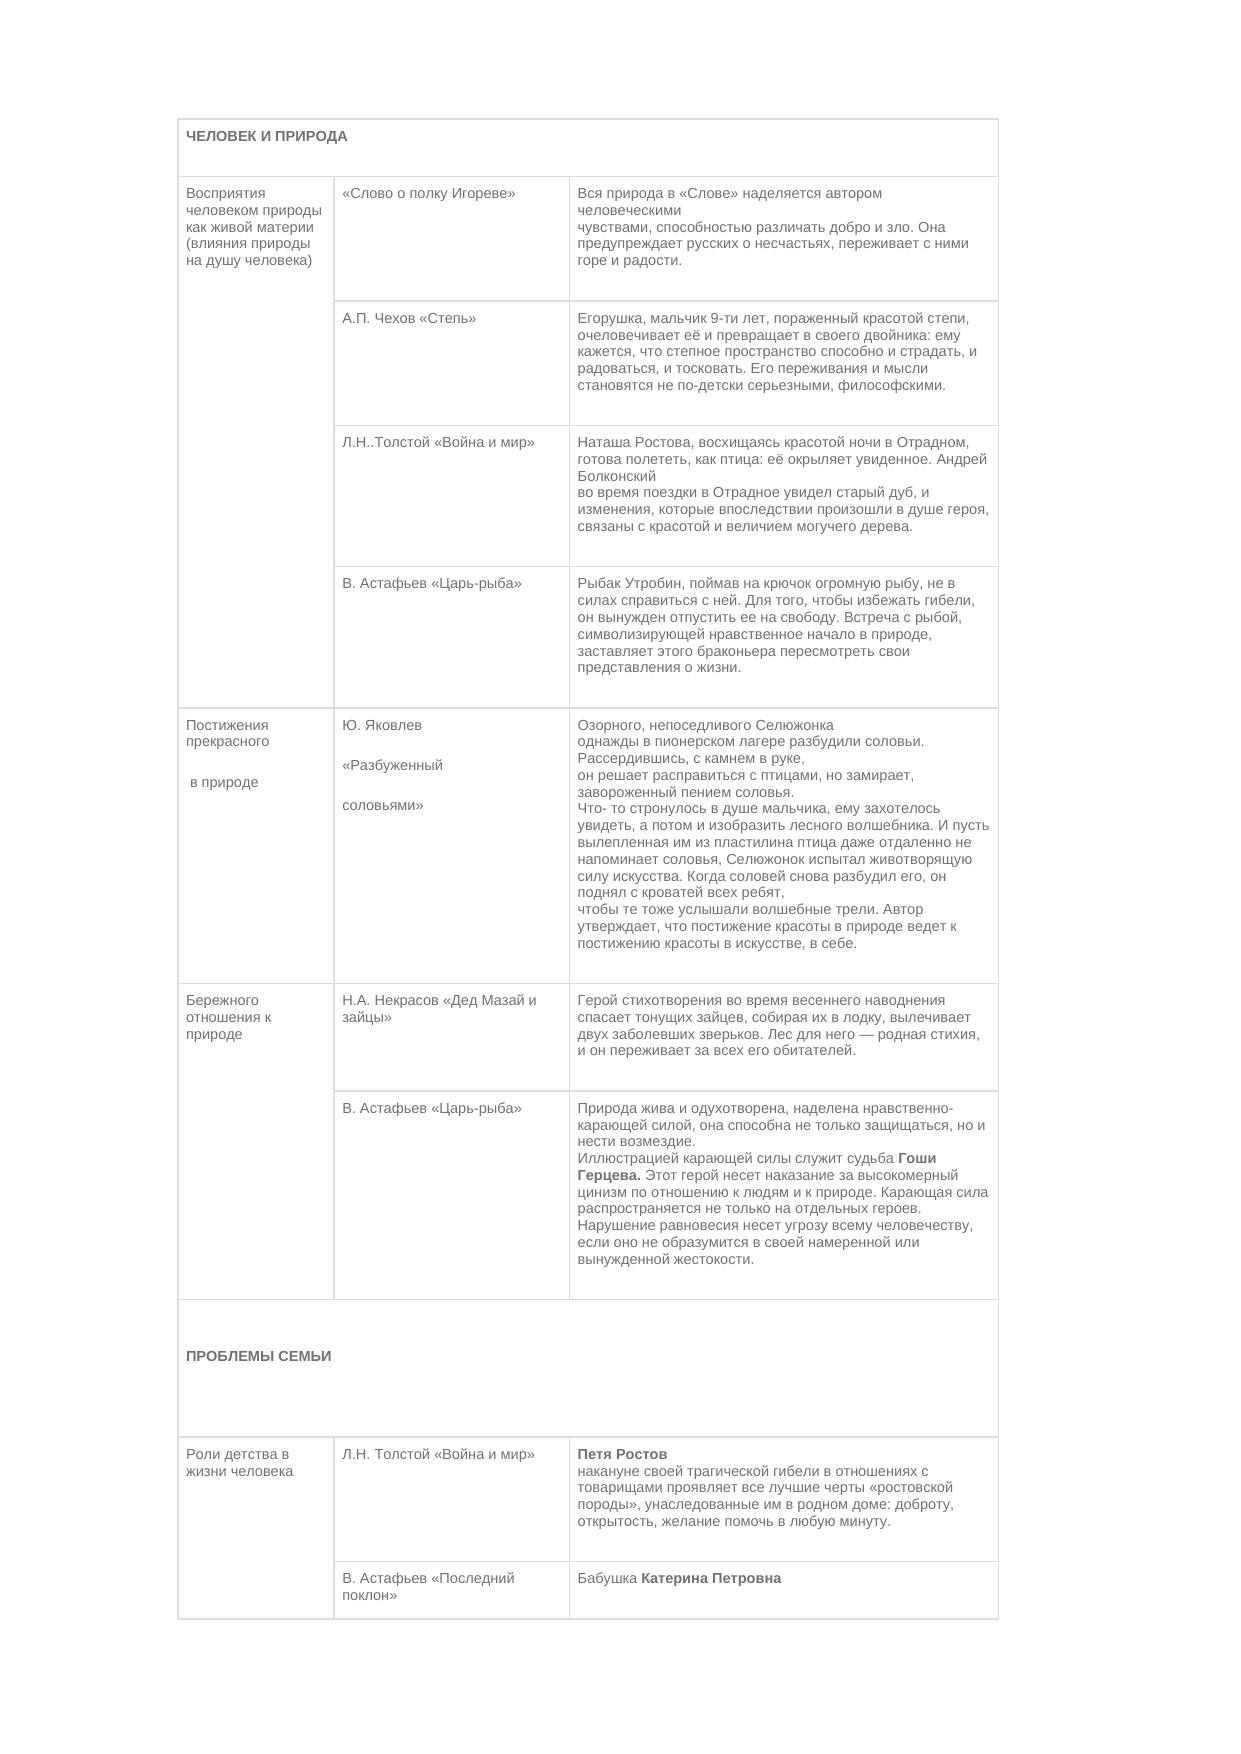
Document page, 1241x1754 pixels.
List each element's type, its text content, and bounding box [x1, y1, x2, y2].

table_cell Петя Ростов накануне своей трагической гибели в отношениях с товарищами проявляет все лучшие черты «ростовской породы», унаследованные им в родном доме: доброту, открытость, желание помочь в любую минуту. [570, 1438, 998, 1561]
table_header ЧЕЛОВЕК И ПРИРОДА [179, 120, 998, 176]
table_cell Восприятия человеком природы как живой материи (влияния природы на душу человека) [179, 177, 333, 707]
table_cell Природа жива и одухотворена, наделена нравственно- карающей силой, она способна не только защищаться, но и нести возмездие. Иллюстрацией карающей силы служит судьба Гоши Герцева. Этот герой несет наказание за высокомерный цинизм по отношению к людям и к природе. Карающая сила распространяется не только на отдельных героев. Нарушение равновесия несет угрозу всему человечеству, если оно не образумится в своей намеренной или вынужденной жестокости. [570, 1092, 998, 1298]
table_cell «Слово о полку Игореве» [335, 177, 569, 300]
table_cell Озорного, непоседливого Селюжонка однажды в пионерском лагере разбудили соловьи. Рассердившись, с камнем в руке, он решает расправиться с птицами, но замирает, завороженный пением соловья. Что- то стронулось в душе мальчика, ему захотелось увидеть, а потом и изобразить лесного волшебника. И пусть вылепленная им из пластилина птица даже отдаленно не напоминает соловья, Селюжонок испытал животворящую силу искусства. Когда соловей снова разбудил его, он поднял с кроватей всех ребят, чтобы те тоже услышали волшебные трели. Автор утверждает, что постижение красоты в природе ведет к постижению красоты в искусстве, в себе. [570, 709, 998, 982]
table_cell Егорушка, мальчик 9-ти лет, пораженный красотой степи, очеловечивает её и превращает в своего двойника: ему кажется, что степное пространство способно и страдать, и радоваться, и тосковать. Его переживания и мысли становятся не по-детски серьезными, философскими. [570, 302, 998, 424]
table_cell Роли детства в жизни человека [179, 1438, 333, 1618]
table_cell Постижения прекрасного в природе [179, 709, 333, 982]
table_cell Л.Н. Толстой «Война и мир» [335, 1438, 569, 1561]
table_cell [570, 1562, 998, 1618]
table_cell Герой стихотворения во время весеннего наводнения спасает тонущих зайцев, собирая их в лодку, вылечивает двух заболевших зверьков. Лес для него — родная стихия, и он переживает за всех его обитателей. [570, 984, 998, 1090]
table_cell Л.Н..Толстой «Война и мир» [335, 426, 569, 566]
table_cell Рыбак Утробин, поймав на крючок огромную рыбу, не в силах справиться с ней. Для того, чтобы избежать гибели, он вынужден отпустить ее на свободу. Встреча с рыбой, символизирующей нравственное начало в природе, заставляет этого браконьера пересмотреть свои представления о жизни. [570, 567, 998, 707]
table_cell Вся природа в «Слове» наделяется автором человеческими чувствами, способностью различать добро и зло. Она предупреждает русских о несчастьях, переживает с ними горе и радости. [570, 177, 998, 300]
table_cell А.П. Чехов «Степь» [335, 302, 569, 424]
table_cell В. Астафьев «Царь-рыба» [335, 567, 569, 707]
table_cell Ю. Яковлев «Разбуженный соловьями» [335, 709, 569, 982]
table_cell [335, 1562, 569, 1618]
table_cell Н.А. Некрасов «Дед Мазай и зайцы» [335, 984, 569, 1090]
table_cell Бережного отношения к природе [179, 984, 333, 1298]
table_cell ПРОБЛЕМЫ СЕМЬИ [179, 1300, 998, 1436]
table_cell Наташа Ростова, восхищаясь красотой ночи в Отрадном, готова полететь, как птица: её окрыляет увиденное. Андрей Болконский во время поездки в Отрадное увидел старый дуб, и изменения, которые впоследствии произошли в душе героя, связаны с красотой и величием могучего дерева. [570, 426, 998, 566]
table_cell В. Астафьев «Царь-рыба» [335, 1092, 569, 1298]
